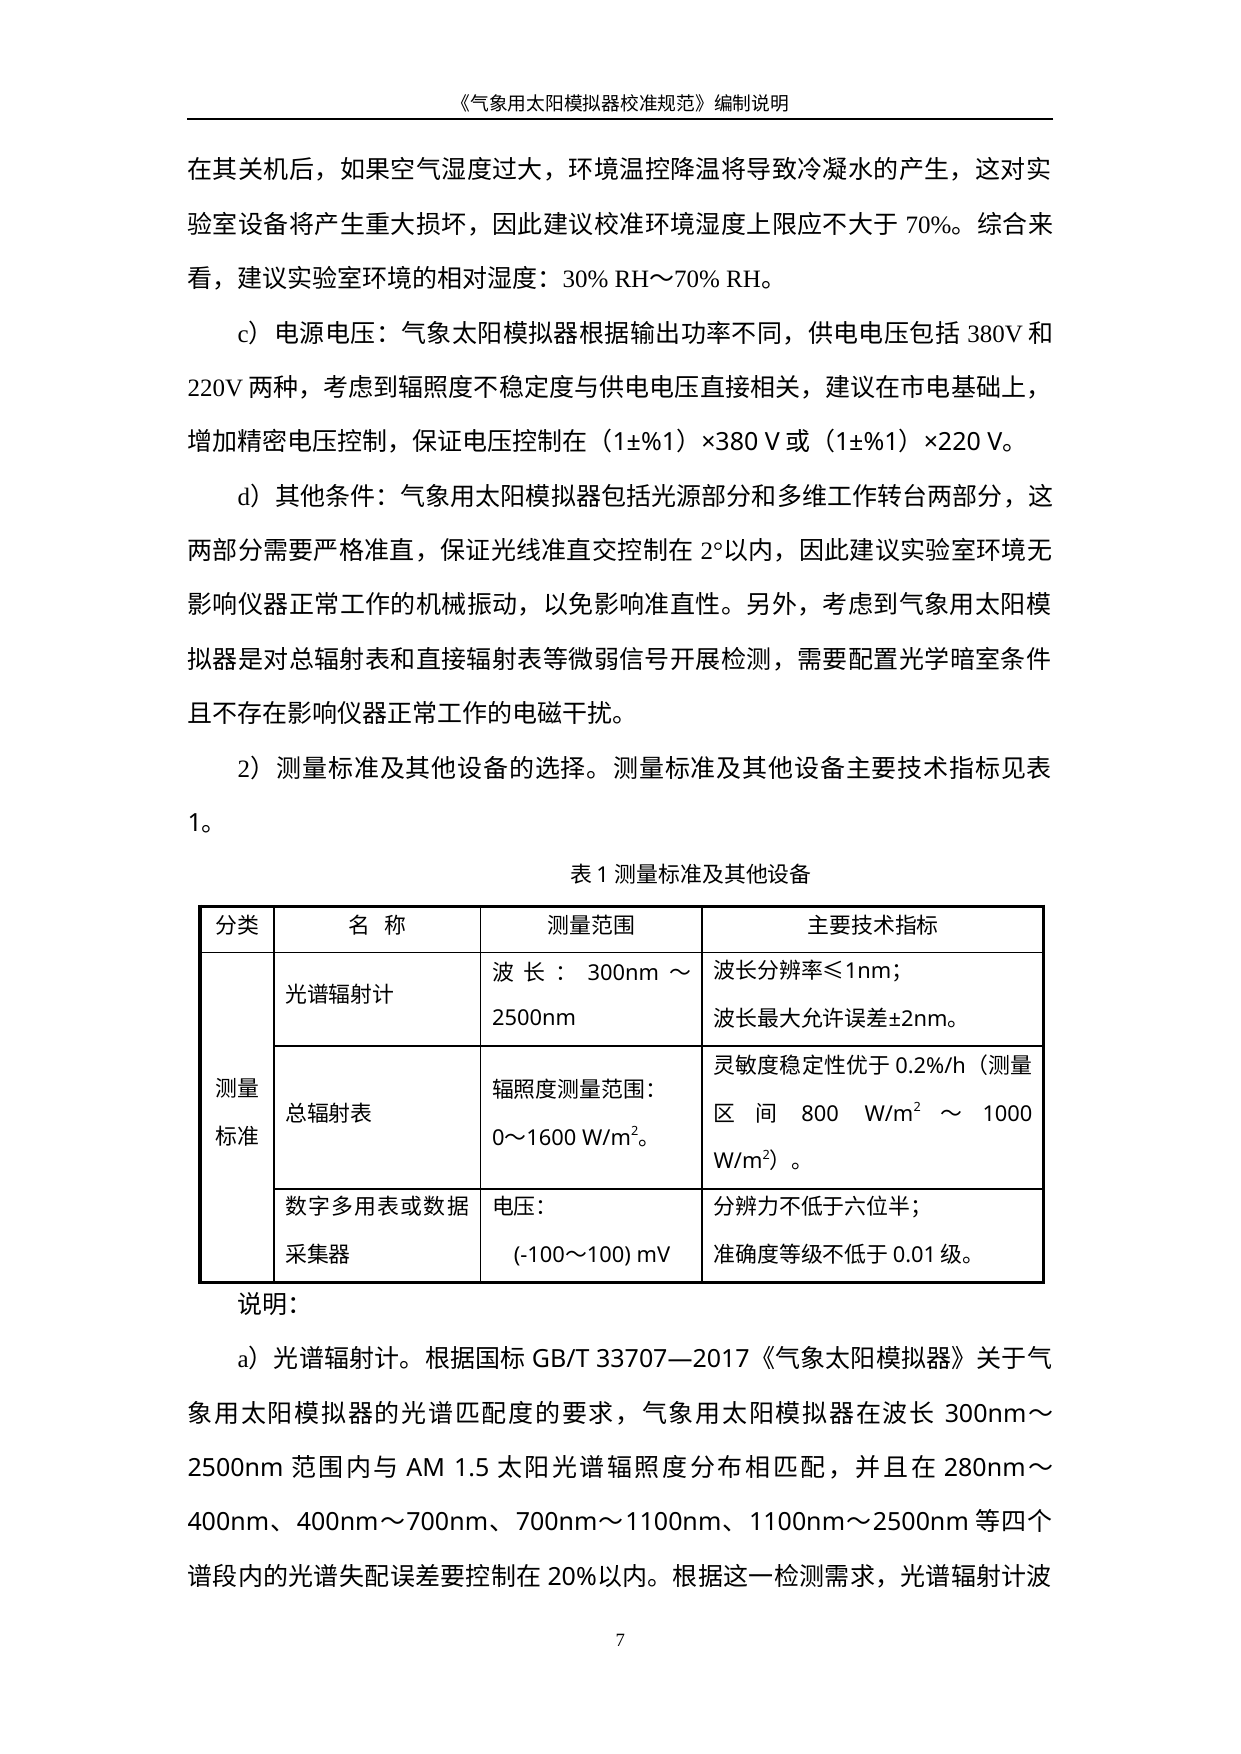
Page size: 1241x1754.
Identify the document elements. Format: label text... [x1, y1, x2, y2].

table_cell 灵敏度稳定性优于0.2%/h（测量区间800 W/m2～1000 W/m2）。 [703, 1047, 1042, 1188]
table_cell 分辨力不低于六位半； 准确度等级不低于0.01级。 [703, 1190, 1042, 1281]
text c）电源电压：气象太阳模拟器根据输出功率不同，供电电压包括380V和220V两种，考虑到辐照度不稳定度与供电电压直接相关，建议在市电基础上，增加精密电压控制，保证电压控制在（1±%1）×380 V或（1±%1）×220 V。 [187, 313, 1053, 458]
text 表1 测量标准及其他设备 [187, 857, 1053, 889]
text 2）测量标准及其他设备的选择。测量标准及其他设备主要技术指标见表1。 [187, 748, 1053, 839]
text d）其他条件：气象用太阳模拟器包括光源部分和多维工作转台两部分，这两部分需要严格准直，保证光线准直交控制在2°以内，因此建议实验室环境无影响仪器正常工作的机械振动，以免影响准直性。另外，考虑到气象用太阳模拟器是对总辐射表和直接辐射表等微弱信号开展检测，需要配置光学暗室条件，且不存在影响仪器正常工作的电磁干扰。 [187, 476, 1053, 730]
text 说明： [187, 1284, 1053, 1321]
table_header 名 称 [275, 908, 480, 952]
table_cell 波长分辨率≤1nm； 波长最大允许误差±2nm。 [703, 953, 1042, 1045]
table_cell 总辐射表 [275, 1047, 480, 1188]
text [187, 150, 1053, 295]
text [187, 1339, 1053, 1592]
table_cell 测量 标准 [202, 953, 273, 1281]
table_cell 电压： (-100～100) mV [481, 1190, 701, 1281]
table_cell 波长：300nm～2500nm [481, 953, 701, 1045]
table_header 分类 [202, 908, 273, 952]
table_header 主要技术指标 [703, 908, 1042, 952]
table_cell 数字多用表或数据采集器 [275, 1190, 480, 1281]
table_cell 光谱辐射计 [275, 953, 480, 1045]
table_header 测量范围 [481, 908, 701, 952]
table_cell 辐照度测量范围： 0～1600 W/m2。 [481, 1047, 701, 1188]
